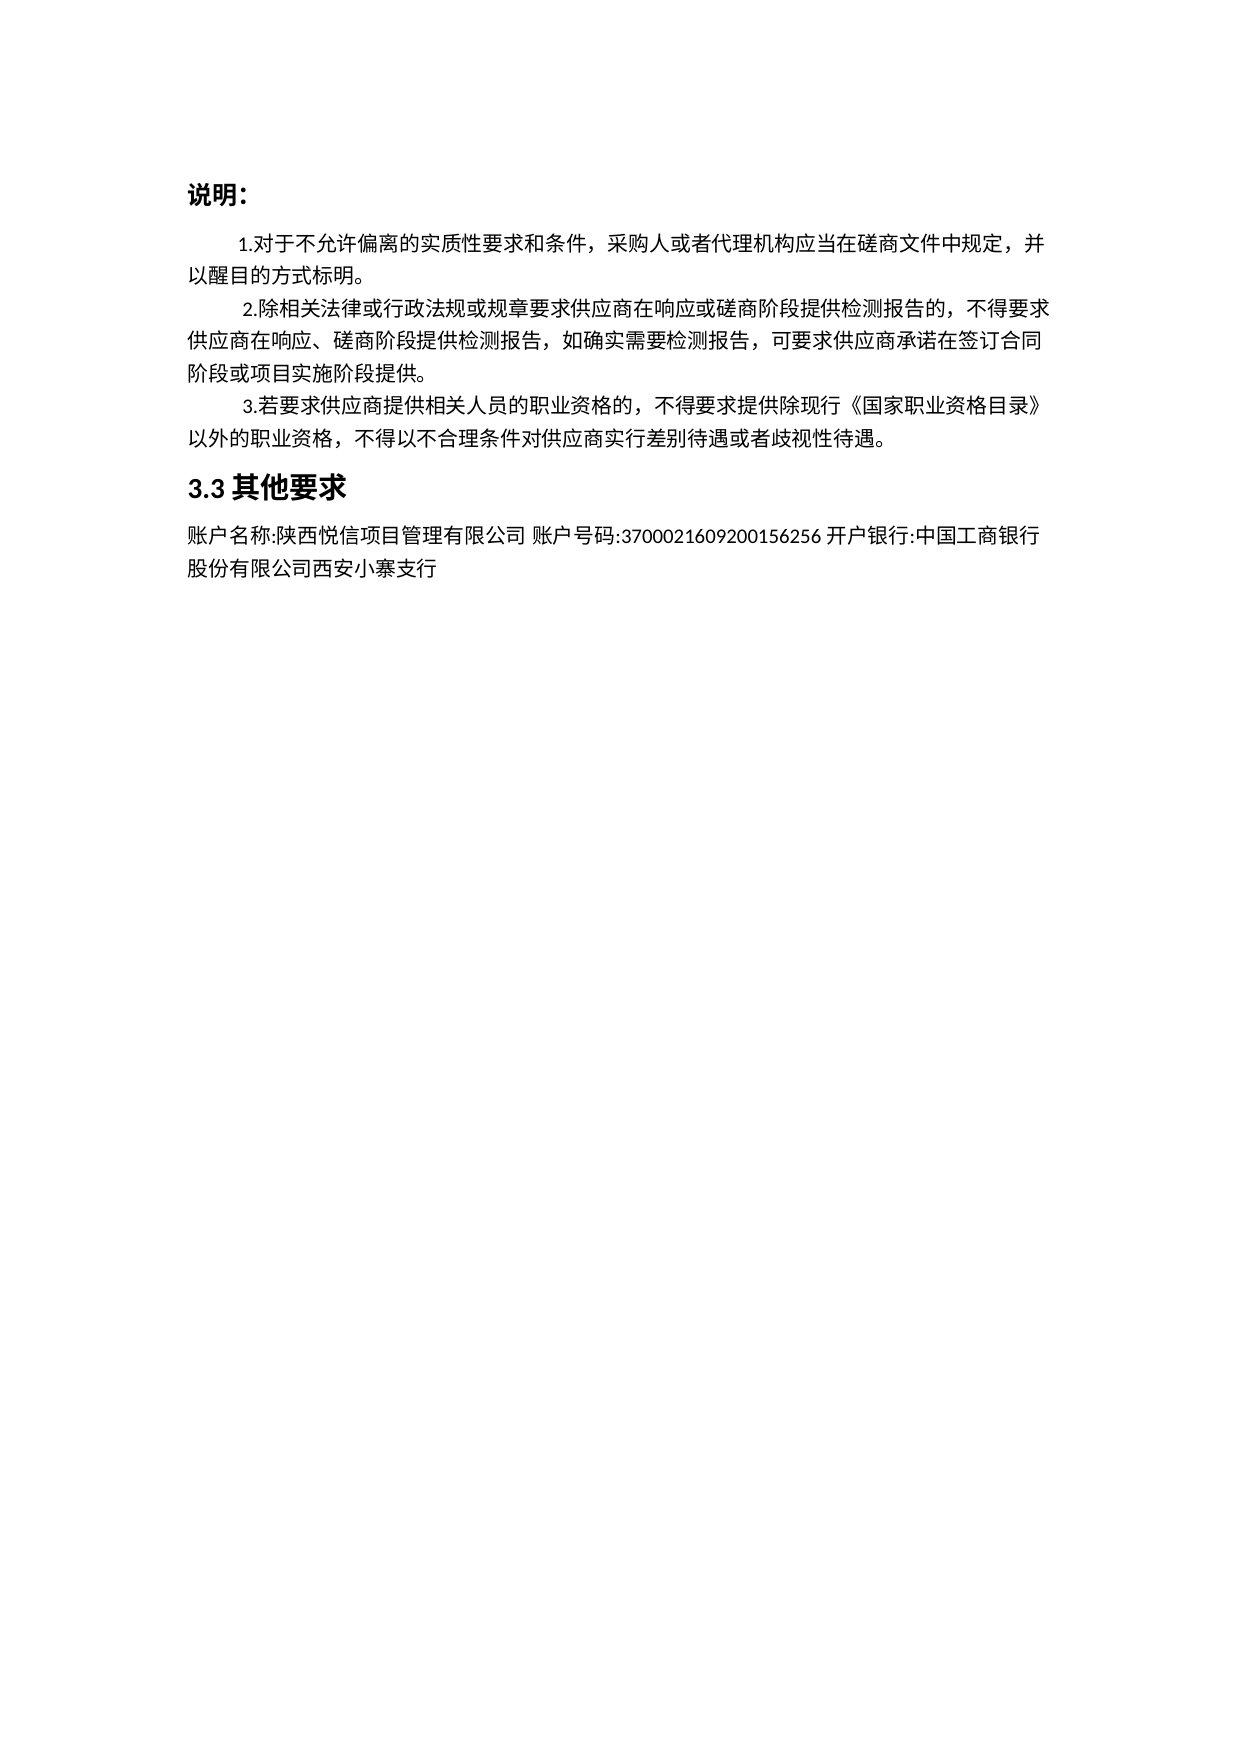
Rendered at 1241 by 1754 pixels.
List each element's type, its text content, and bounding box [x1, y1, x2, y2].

text 1.对于不允许偏离的实质性要求和条件，采购人或者代理机构应当在磋商文件中规定，并以醒目的方式标明。 [187, 227, 1053, 292]
text 3.3其他要求 [187, 454, 1053, 519]
text 2.除相关法律或行政法规或规章要求供应商在响应或磋商阶段提供检测报告的，不得要求供应商在响应、磋商阶段提供检测报告，如确实需要检测报告，可要求供应商承诺在签订合同阶段或项目实施阶段提供。 [187, 292, 1053, 389]
text 说明： [187, 162, 1053, 227]
text 账户名称:陕西悦信项目管理有限公司 账户号码:3700021609200156256 开户银行:中国工商银行股份有限公司西安小寨支行 [187, 519, 1053, 584]
text 3.若要求供应商提供相关人员的职业资格的，不得要求提供除现行《国家职业资格目录》以外的职业资格，不得以不合理条件对供应商实行差别待遇或者歧视性待遇。 [187, 389, 1053, 454]
